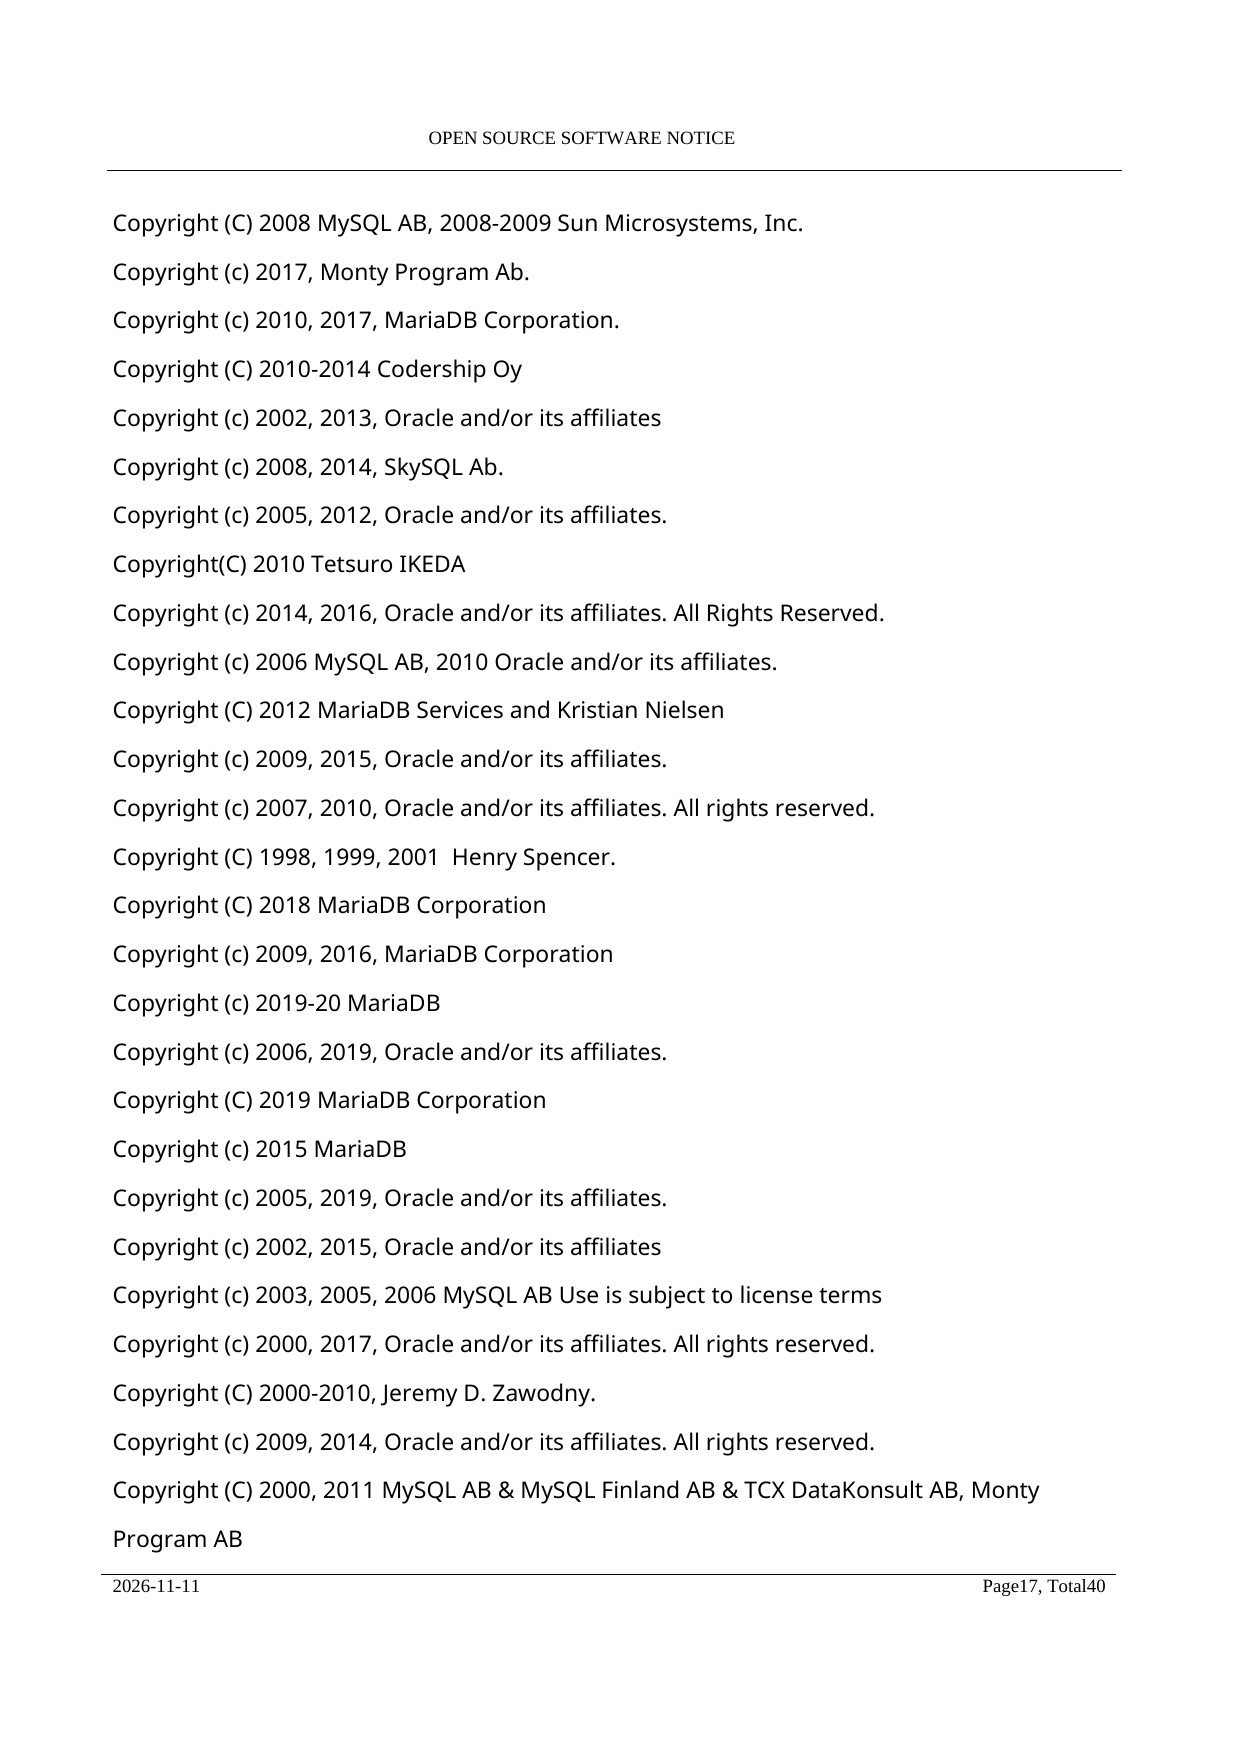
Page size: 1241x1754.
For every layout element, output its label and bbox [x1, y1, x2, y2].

text [112, 206, 1128, 1555]
